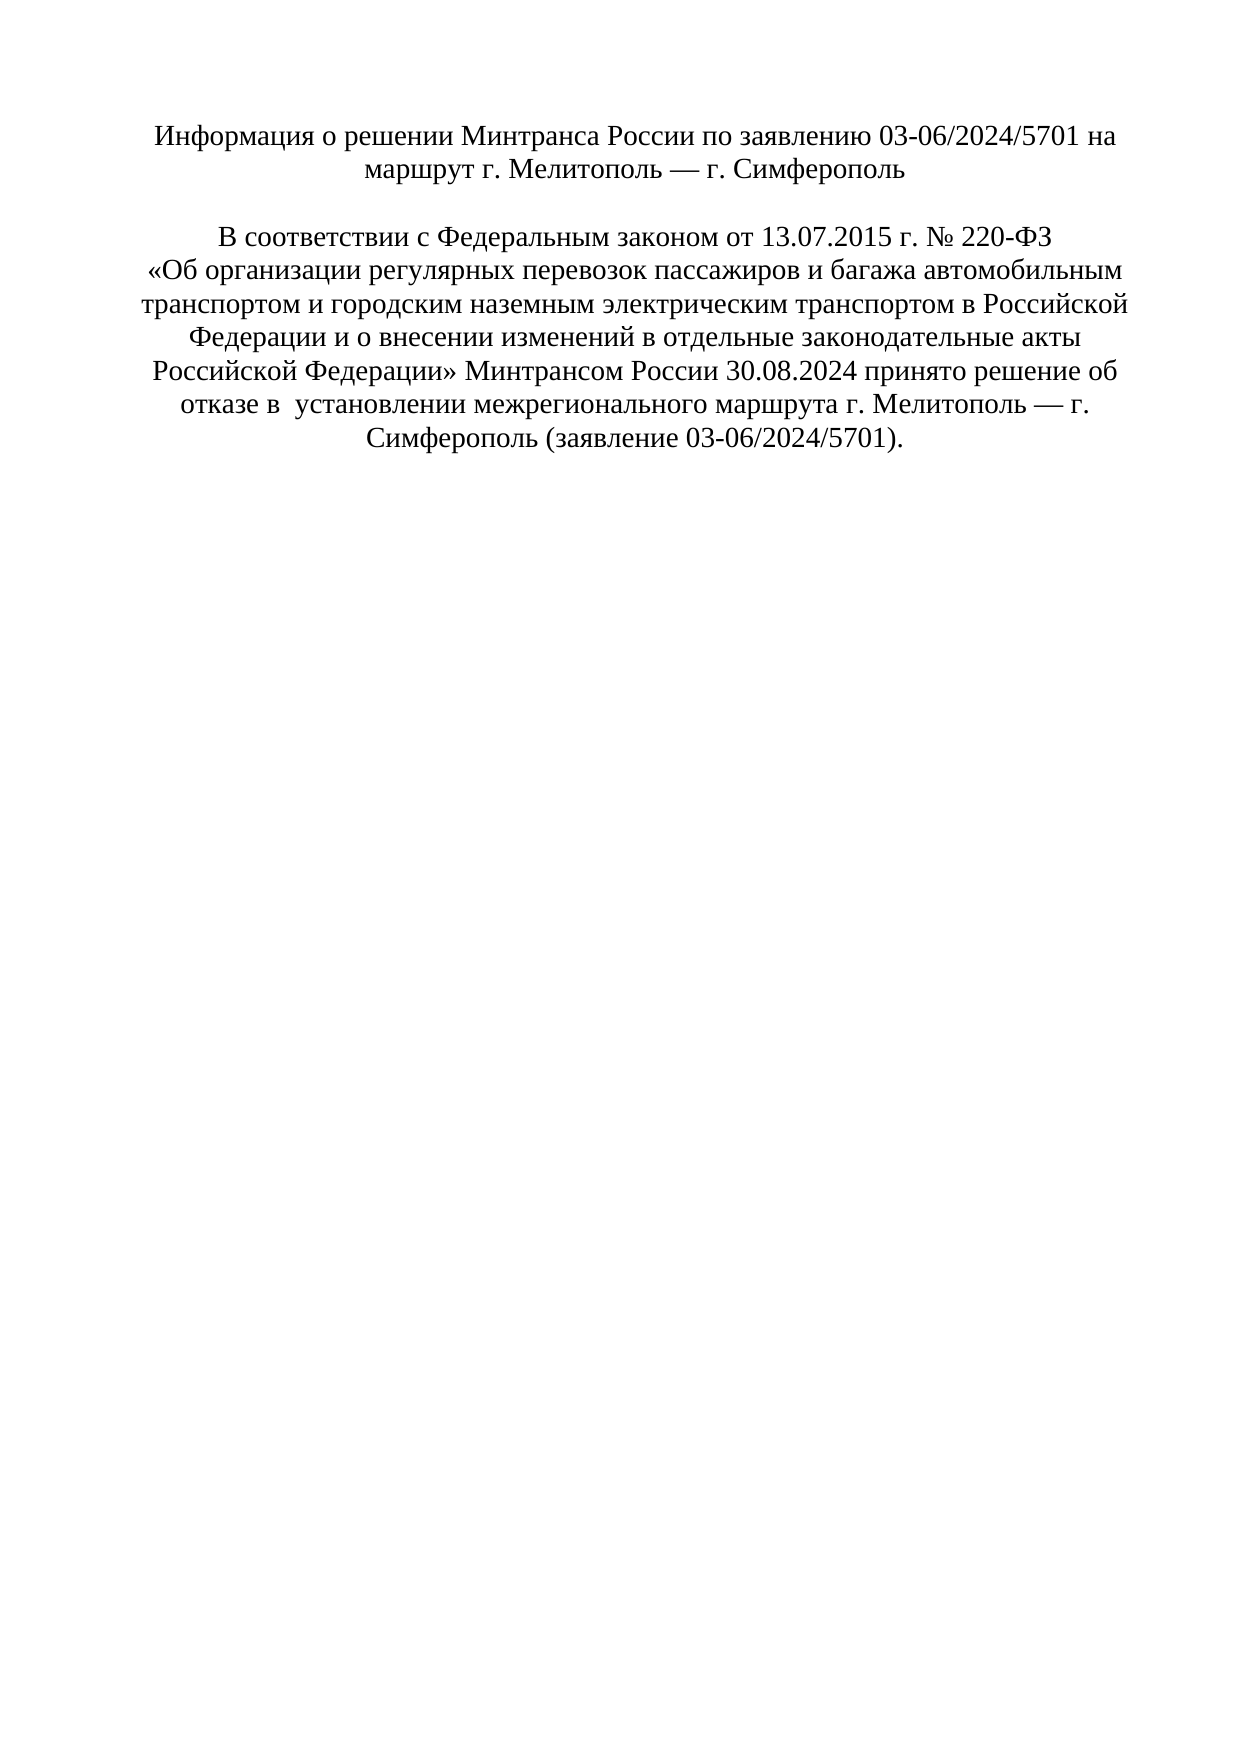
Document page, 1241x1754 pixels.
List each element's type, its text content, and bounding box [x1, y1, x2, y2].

text В соответствии с Федеральным законом от 13.07.2015 г. № 220-ФЗ «Об организации регулярных перевозок пассажиров и багажа автомобильным транспортом и городским наземным электрическим транспортом в Российской Федерации и о внесении изменений в отдельные законодательные акты Российской Федерации» Минтрансом России 30.08.2024 принято решение об отказе в установлении межрегионального маршрута г. Мелитополь — г. Симферополь (заявление 03-06/2024/5701). [118, 219, 1152, 453]
text Информация о решении Минтранса России по заявлению 03-06/2024/5701 на маршрут г. Мелитополь — г. Симферополь [118, 118, 1152, 185]
